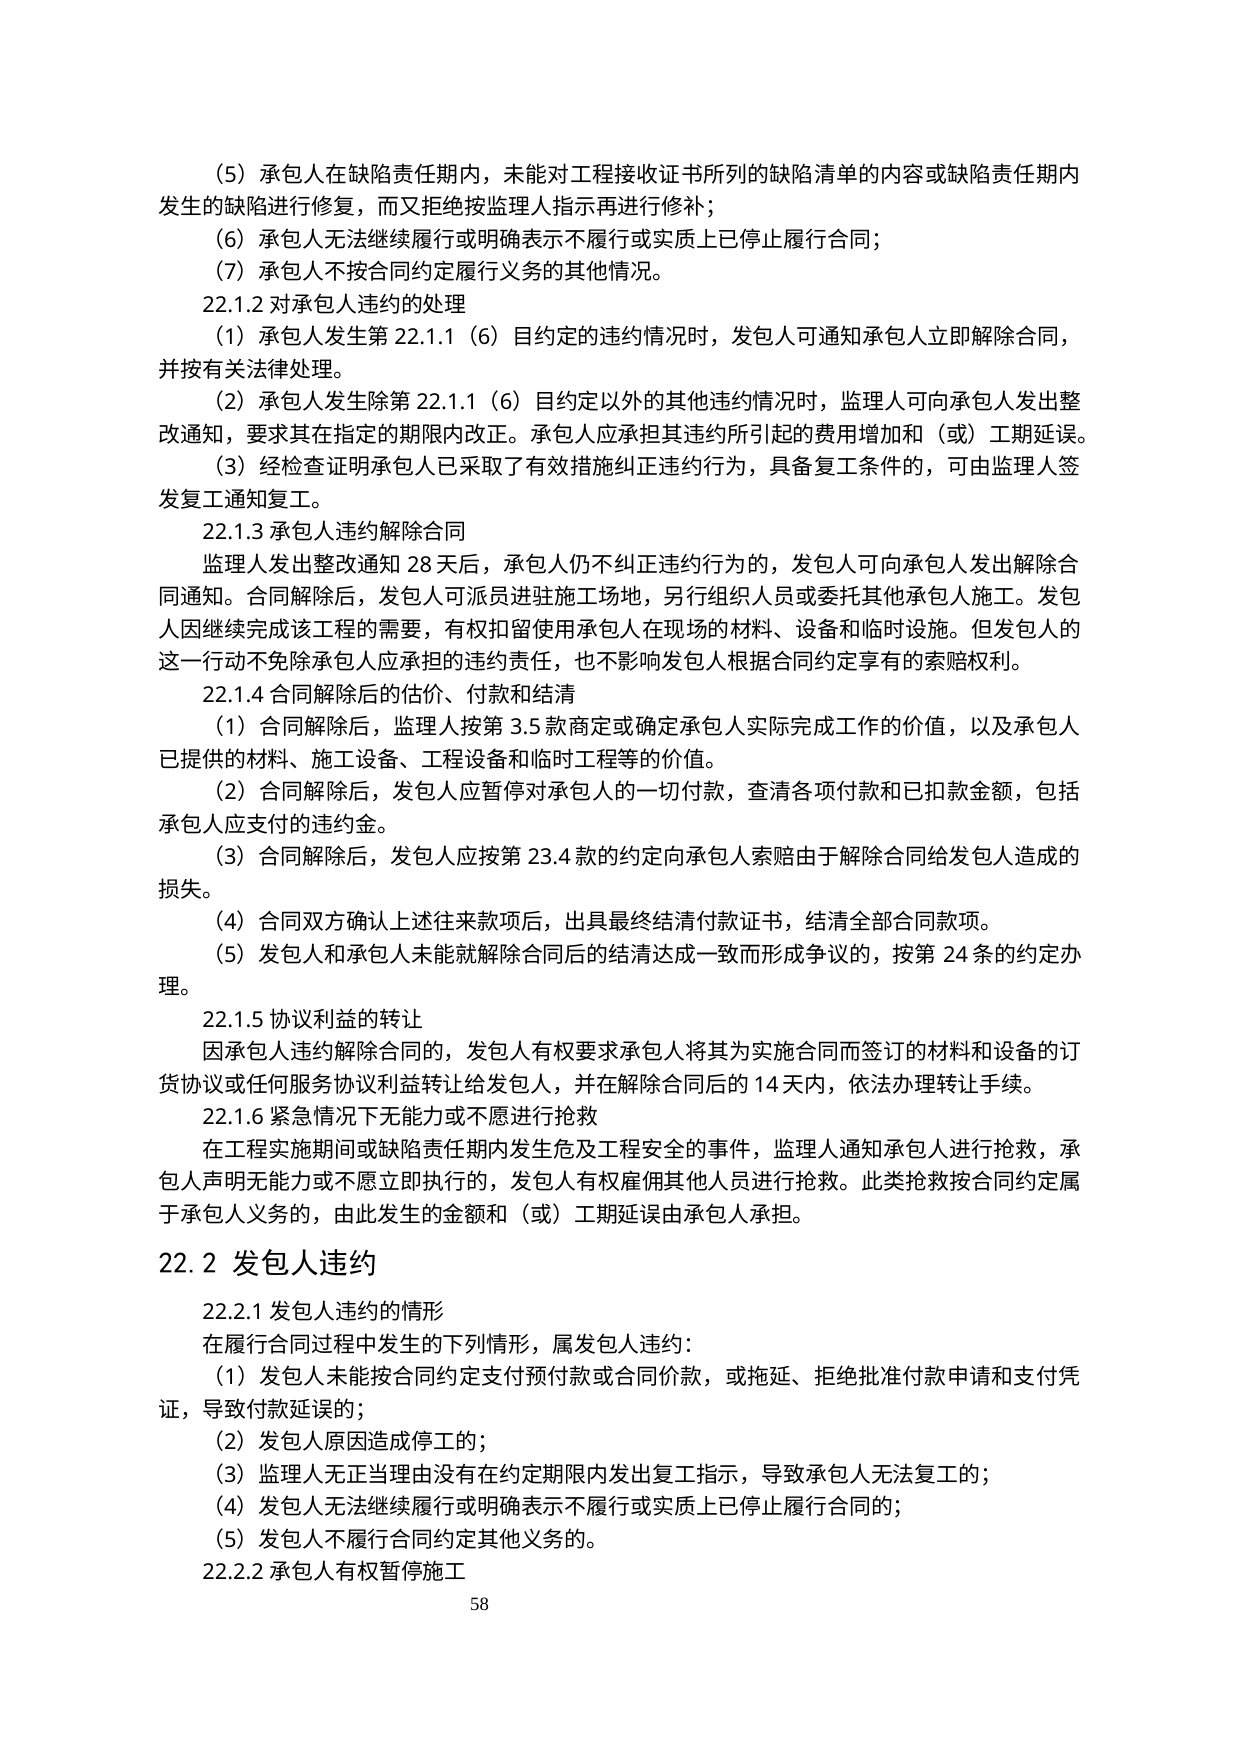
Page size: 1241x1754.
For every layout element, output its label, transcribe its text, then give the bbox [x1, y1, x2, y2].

text （6）承包人无法继续履行或明确表示不履行或实质上已停止履行合同； [158, 221, 1082, 254]
text （2）发包人原因造成停工的； [158, 1424, 1082, 1456]
text （5）承包人在缺陷责任期内，未能对工程接收证书所列的缺陷清单的内容或缺陷责任期内发生的缺陷进行修复，而又拒绝按监理人指示再进行修补； [158, 156, 1082, 221]
text 22.1.4 合同解除后的估价、付款和结清 [158, 676, 1082, 709]
text 在履行合同过程中发生的下列情形，属发包人违约： [158, 1326, 1082, 1359]
text 22.1.6 紧急情况下无能力或不愿进行抢救 [158, 1099, 1082, 1131]
text （3）经检查证明承包人已采取了有效措施纠正违约行为，具备复工条件的，可由监理人签发复工通知复工。 [158, 449, 1082, 514]
text 22.2.2 承包人有权暂停施工 [158, 1554, 1082, 1586]
text （4）发包人无法继续履行或明确表示不履行或实质上已停止履行合同的； [158, 1489, 1082, 1521]
text （2）合同解除后，发包人应暂停对承包人的一切付款，查清各项付款和已扣款金额，包括承包人应支付的违约金。 [158, 774, 1082, 839]
text （4）合同双方确认上述往来款项后，出具最终结清付款证书，结清全部合同款项。 [158, 904, 1082, 936]
text 在工程实施期间或缺陷责任期内发生危及工程安全的事件，监理人通知承包人进行抢救，承包人声明无能力或不愿立即执行的，发包人有权雇佣其他人员进行抢救。此类抢救按合同约定属于承包人义务的，由此发生的金额和（或）工期延误由承包人承担。 [158, 1131, 1082, 1229]
text （1）合同解除后，监理人按第3.5款商定或确定承包人实际完成工作的价值，以及承包人已提供的材料、施工设备、工程设备和临时工程等的价值。 [158, 709, 1082, 774]
text 22.2.1 发包人违约的情形 [158, 1294, 1082, 1326]
text 22.1.3 承包人违约解除合同 [158, 514, 1082, 546]
text （3）合同解除后，发包人应按第23.4款的约定向承包人索赔由于解除合同给发包人造成的损失。 [158, 839, 1082, 904]
text （3）监理人无正当理由没有在约定期限内发出复工指示，导致承包人无法复工的； [158, 1456, 1082, 1489]
text （7）承包人不按合同约定履行义务的其他情况。 [158, 254, 1082, 286]
text （5）发包人和承包人未能就解除合同后的结清达成一致而形成争议的，按第24条的约定办理。 [158, 936, 1082, 1001]
text （5）发包人不履行合同约定其他义务的。 [158, 1521, 1082, 1554]
text （2）承包人发生除第22.1.1（6）目约定以外的其他违约情况时，监理人可向承包人发出整改通知，要求其在指定的期限内改正。承包人应承担其违约所引起的费用增加和（或）工期延误。 [158, 384, 1082, 449]
text 22.1.2 对承包人违约的处理 [158, 286, 1082, 319]
text （1）承包人发生第22.1.1（6）目约定的违约情况时，发包人可通知承包人立即解除合同，并按有关法律处理。 [158, 319, 1082, 384]
text 因承包人违约解除合同的，发包人有权要求承包人将其为实施合同而签订的材料和设备的订货协议或任何服务协议利益转让给发包人，并在解除合同后的14天内，依法办理转让手续。 [158, 1034, 1082, 1099]
text 22.2 发包人违约 [158, 1229, 1082, 1294]
text （1）发包人未能按合同约定支付预付款或合同价款，或拖延、拒绝批准付款申请和支付凭证，导致付款延误的； [158, 1359, 1082, 1424]
text 监理人发出整改通知28天后，承包人仍不纠正违约行为的，发包人可向承包人发出解除合同通知。合同解除后，发包人可派员进驻施工场地，另行组织人员或委托其他承包人施工。发包人因继续完成该工程的需要，有权扣留使用承包人在现场的材料、设备和临时设施。但发包人的这一行动不免除承包人应承担的违约责任，也不影响发包人根据合同约定享有的索赔权利。 [158, 546, 1082, 676]
text 22.1.5 协议利益的转让 [158, 1001, 1082, 1034]
